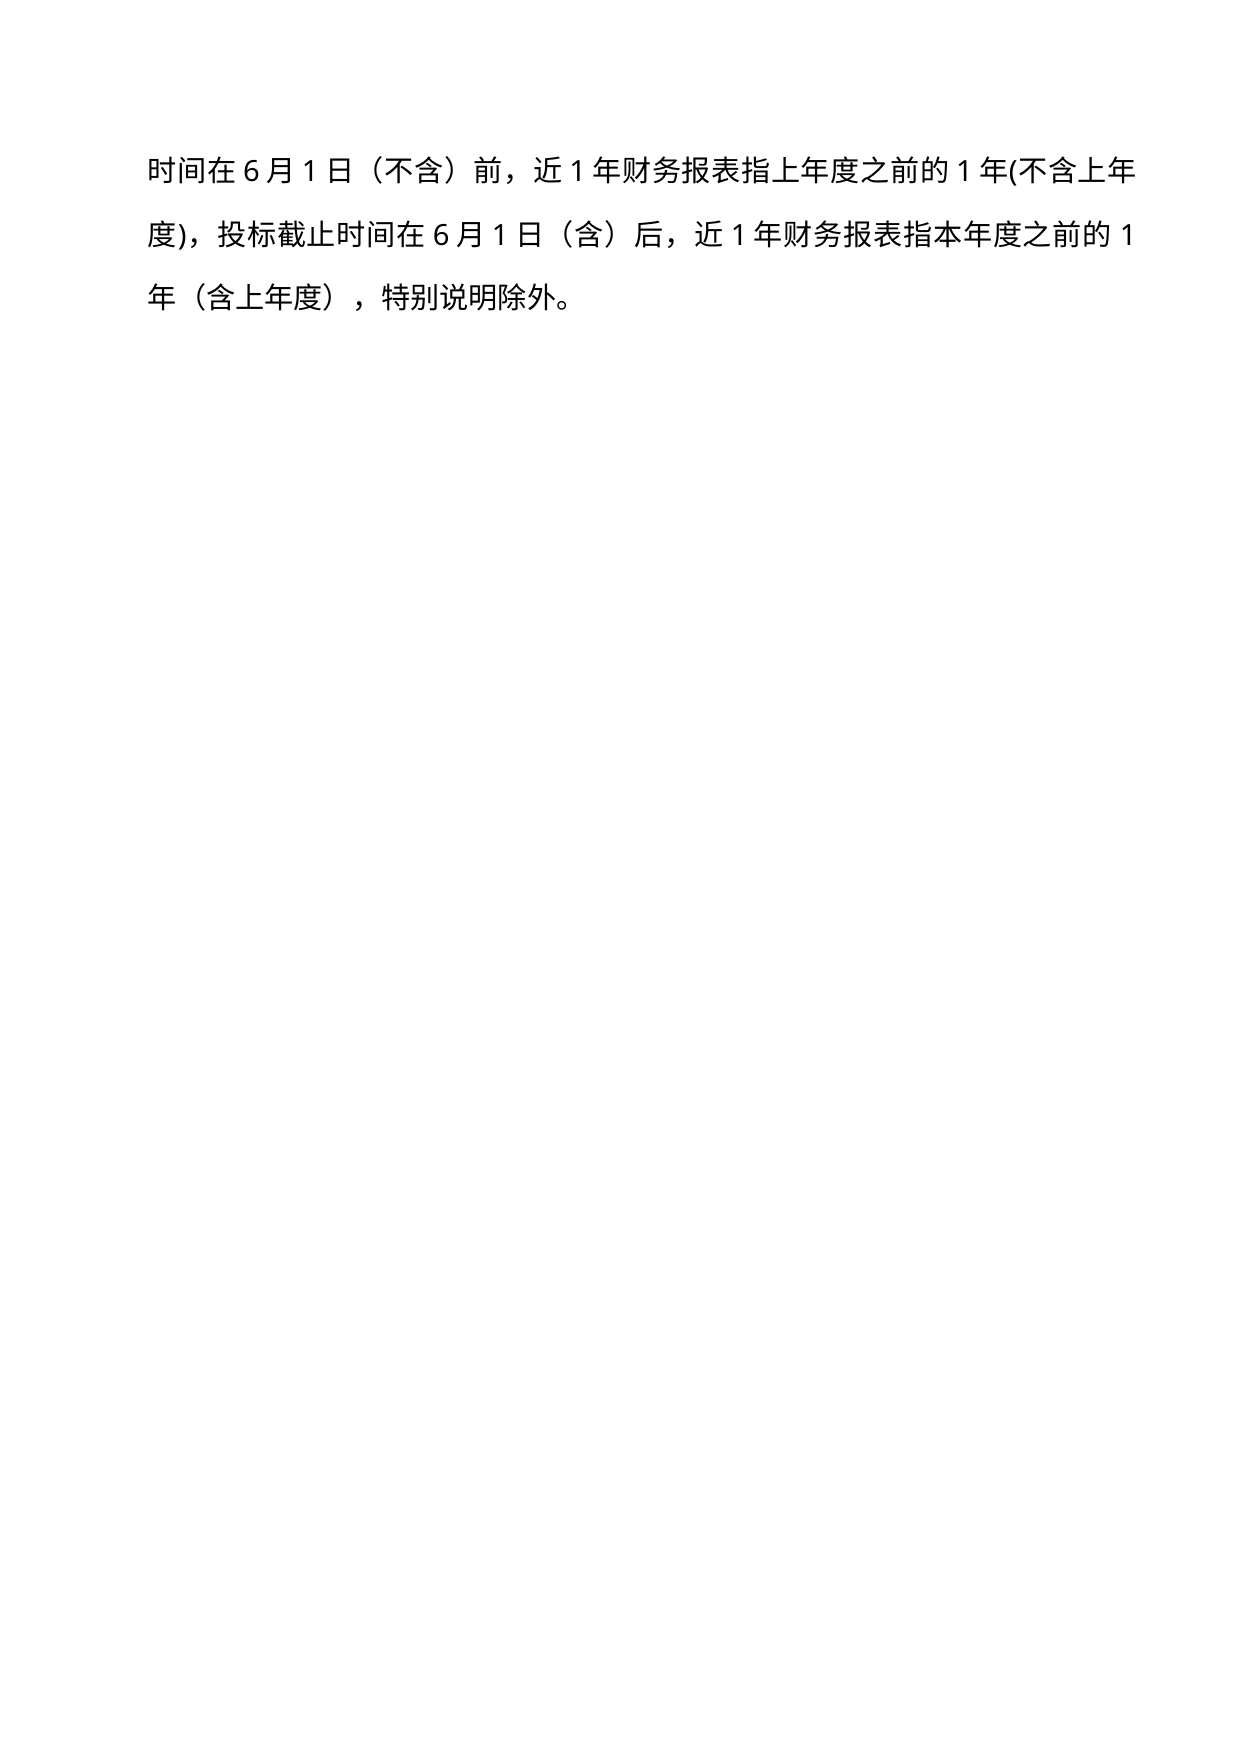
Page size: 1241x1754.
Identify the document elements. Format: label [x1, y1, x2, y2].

text [148, 148, 1137, 317]
